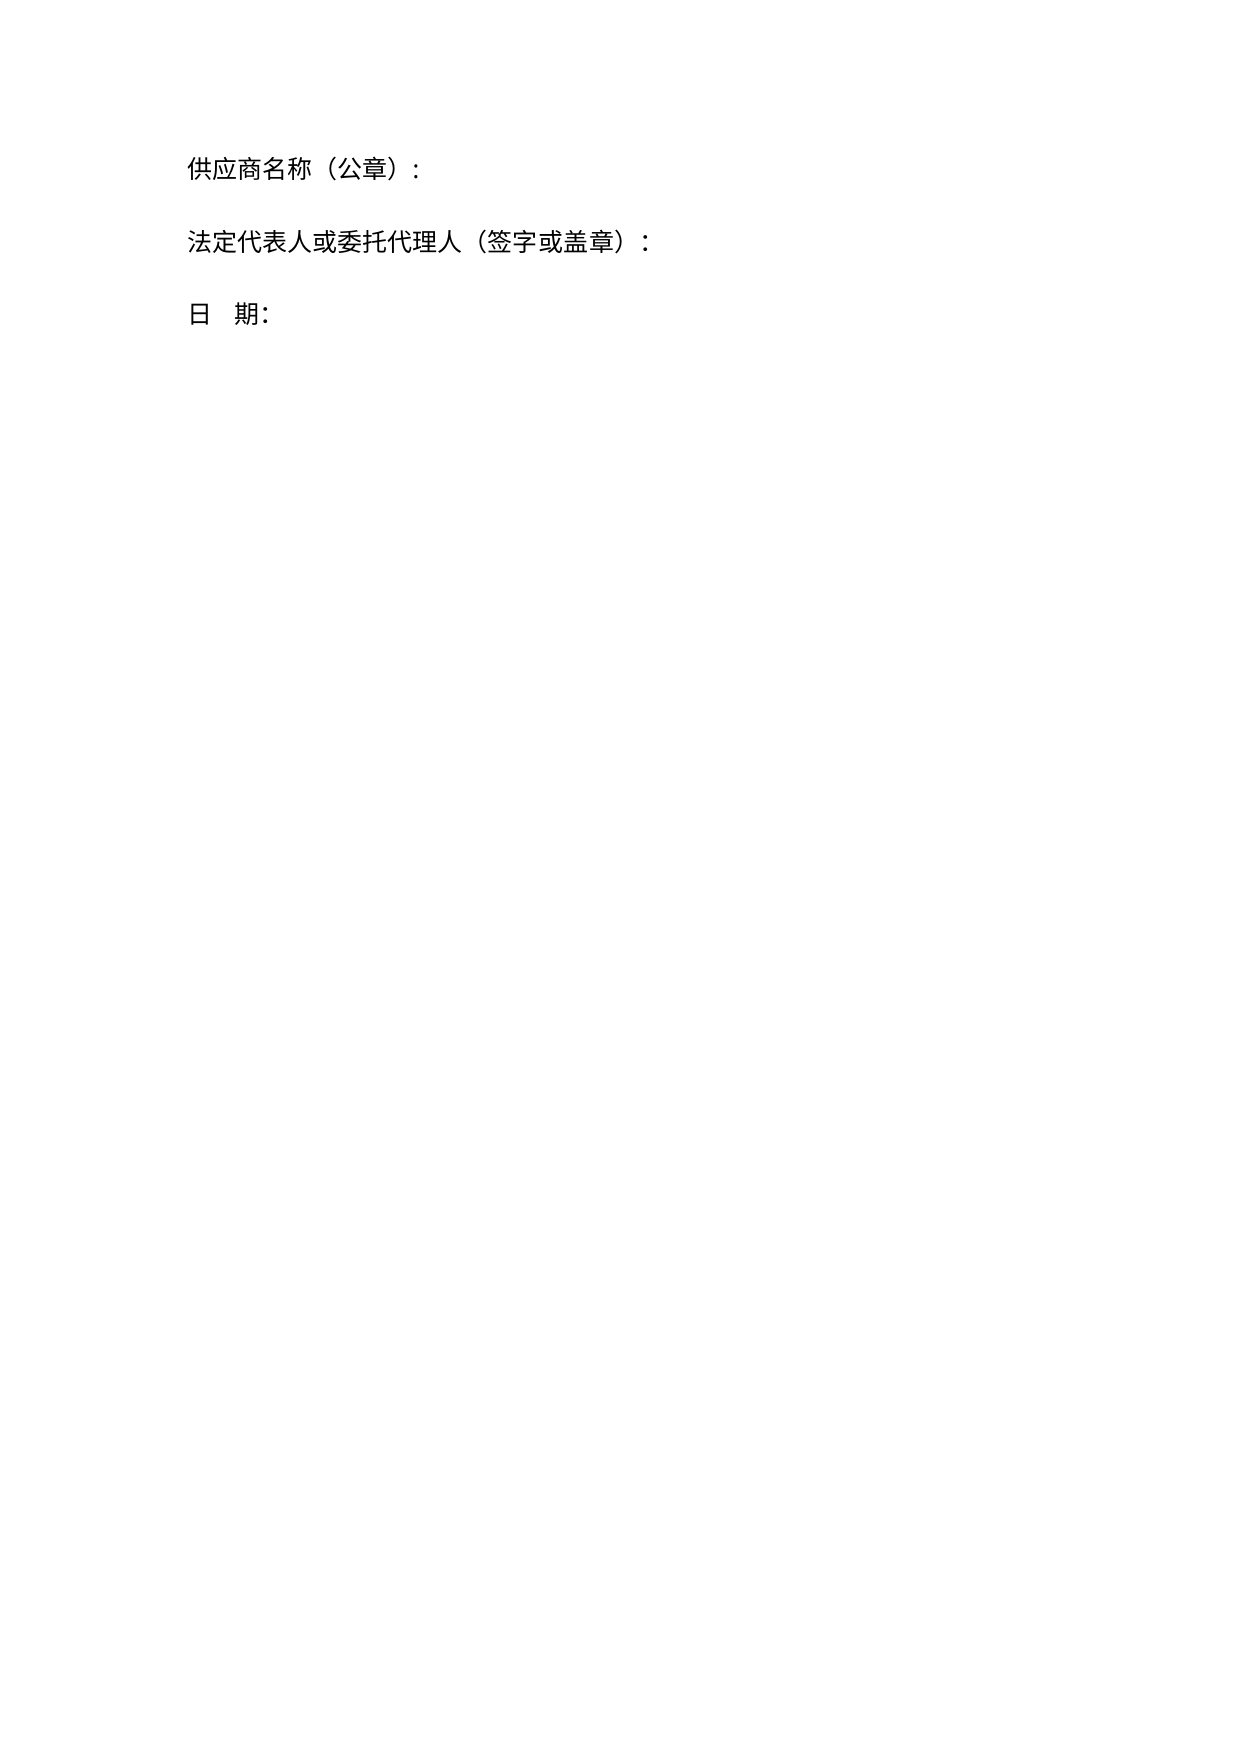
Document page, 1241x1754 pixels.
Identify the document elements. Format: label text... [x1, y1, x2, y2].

text 日 期： [187, 295, 1053, 331]
text 供应商名称（公章）: [187, 150, 997, 186]
text 法定代表人或委托代理人（签字或盖章）： [187, 222, 997, 259]
